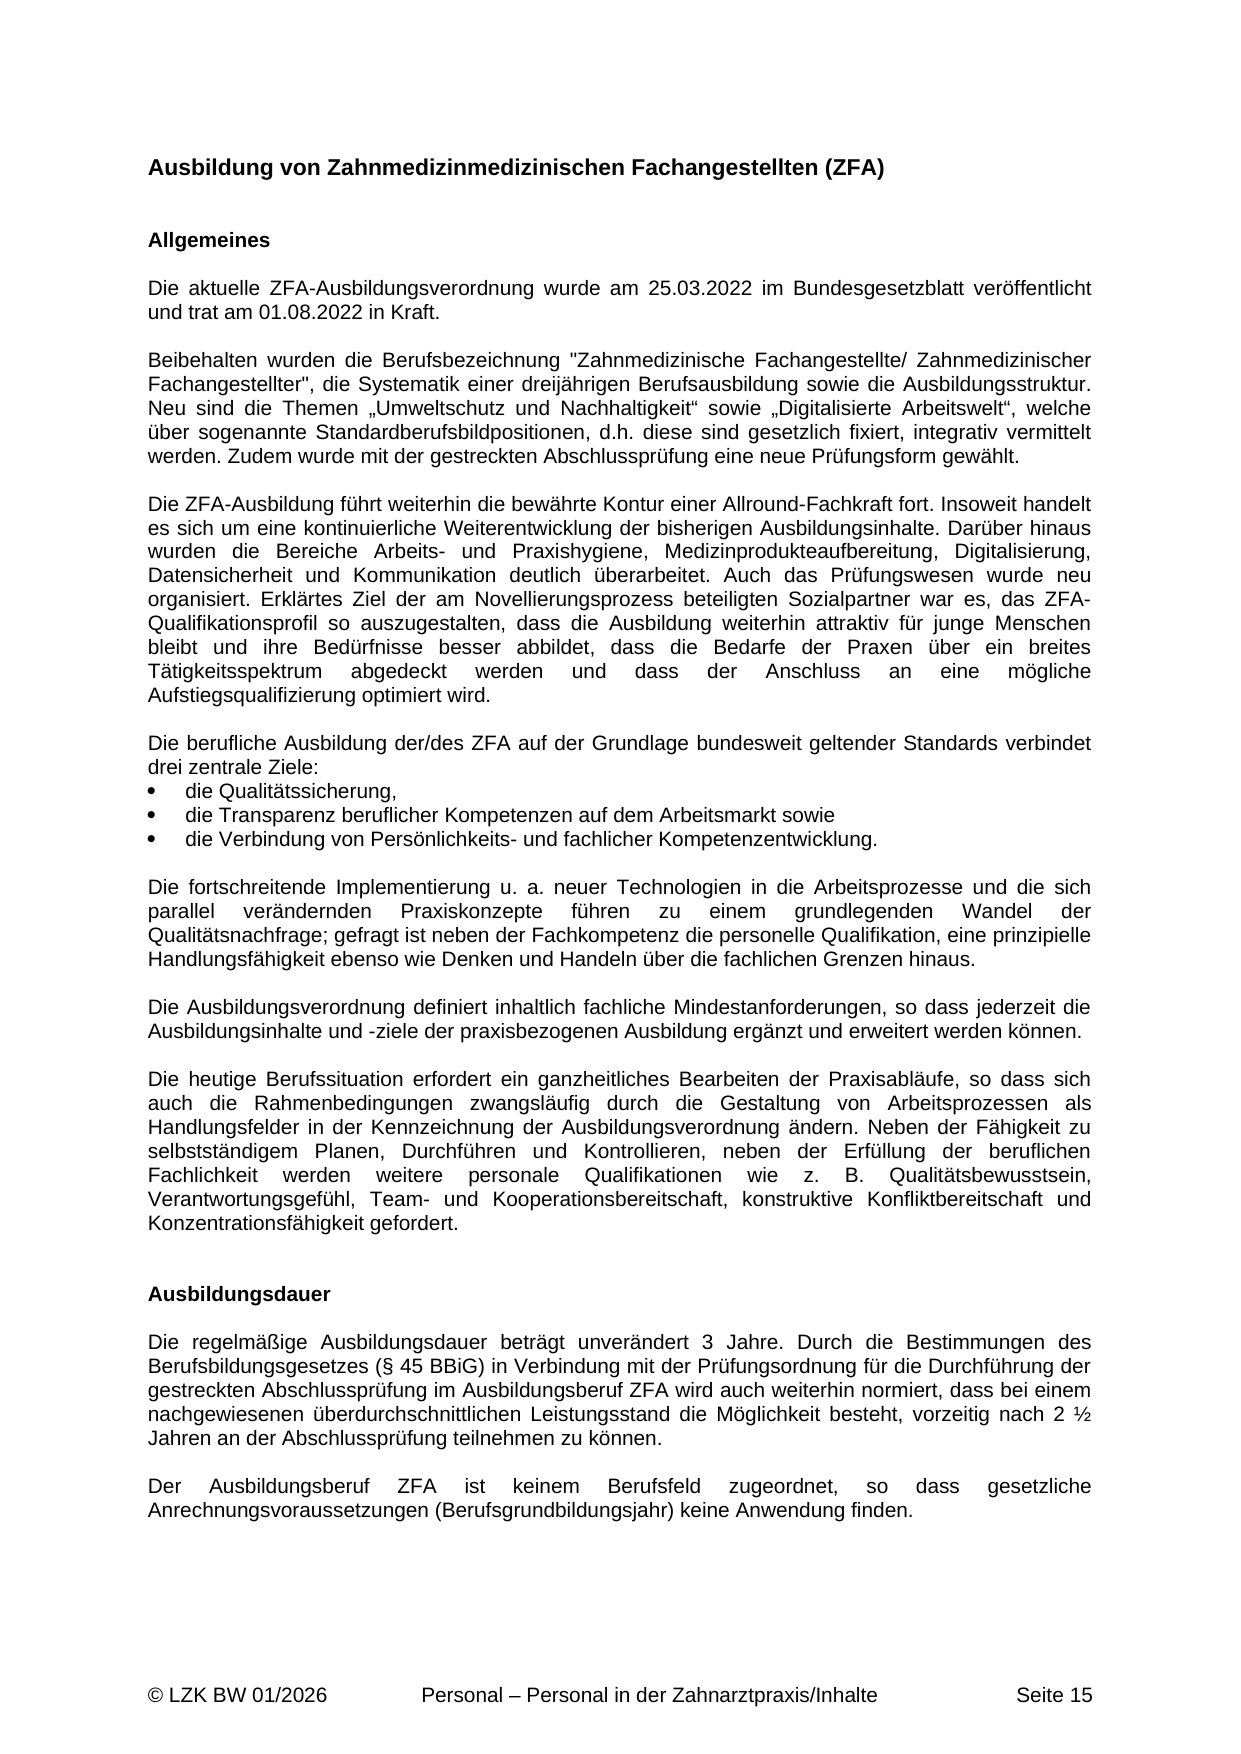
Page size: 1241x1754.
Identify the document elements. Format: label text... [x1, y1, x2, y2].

text Die aktuelle ZFA-Ausbildungsverordnung wurde am 25.03.2022 im Bundesgesetzblatt veröffentlicht und trat am 01.08.2022 in Kraft. [148, 276, 1092, 324]
text Die ZFA-Ausbildung führt weiterhin die bewährte Kontur einer Allround-Fachkraft fort. Insoweit handelt es sich um eine kontinuierliche Weiterentwicklung der bisherigen Ausbildungsinhalte. Darüber hinaus wurden die Bereiche Arbeits- und Praxishygiene, Medizinprodukteaufbereitung, Digitalisierung, Datensicherheit und Kommunikation deutlich überarbeitet. Auch das Prüfungswesen wurde neu organisiert. Erklärtes Ziel der am Novellierungsprozess beteiligten Sozialpartner war es, das ZFA-Qualifikationsprofil so auszugestalten, dass die Ausbildung weiterhin attraktiv für junge Menschen bleibt und ihre Bedürfnisse besser abbildet, dass die Bedarfe der Praxen über ein breites Tätigkeitsspektrum abgedeckt werden und dass der Anschluss an eine mögliche Aufstiegsqualifizierung optimiert wird. [148, 491, 1092, 707]
list die Transparenz beruflicher Kompetenzen auf dem Arbeitsmarkt sowie [148, 803, 1092, 827]
text Die heutige Berufssituation erfordert ein ganzheitliches Bearbeiten der Praxisabläufe, so dass sich auch die Rahmenbedingungen zwangsläufig durch die Gestaltung von Arbeitsprozessen als Handlungsfelder in der Kennzeichnung der Ausbildungsverordnung ändern. Neben der Fähigkeit zu selbstständigem Planen, Durchführen und Kontrollieren, neben der Erfüllung der beruflichen Fachlichkeit werden weitere personale Qualifikationen wie z. B. Qualitätsbewusstsein, Verantwortungsgefühl, Team- und Kooperationsbereitschaft, konstruktive Konfliktbereitschaft und Konzentrationsfähigkeit gefordert. [148, 1067, 1092, 1234]
text Die berufliche Ausbildung der/des ZFA auf der Grundlage bundesweit geltender Standards verbindet drei zentrale Ziele: [148, 731, 1092, 779]
text Die regelmäßige Ausbildungsdauer beträgt unverändert 3 Jahre. Durch die Bestimmungen des Berufsbildungsgesetzes (§ 45 BBiG) in Verbindung mit der Prüfungsordnung für die Durchführung der gestreckten Abschlussprüfung im Ausbildungsberuf ZFA wird auch weiterhin normiert, dass bei einem nachgewiesenen überdurchschnittlichen Leistungsstand die Möglichkeit besteht, vorzeitig nach 2 ½ Jahren an der Abschlussprüfung teilnehmen zu können. [148, 1330, 1092, 1450]
text Ausbildungsdauer [148, 1282, 1092, 1306]
list die Verbindung von Persönlichkeits- und fachlicher Kompetenzentwicklung. [148, 827, 1092, 851]
text Beibehalten wurden die Berufsbezeichnung "Zahnmedizinische Fachangestellte/ Zahnmedizinischer Fachangestellter", die Systematik einer dreijährigen Berufsausbildung sowie die Ausbildungsstruktur. Neu sind die Themen „Umweltschutz und Nachhaltigkeit“ sowie „Digitalisierte Arbeitswelt“, welche über sogenannte Standardberufsbildpositionen, d.h. diese sind gesetzlich fixiert, integrativ vermittelt werden. Zudem wurde mit der gestreckten Abschlussprüfung eine neue Prüfungsform gewählt. [148, 348, 1092, 467]
text Die Ausbildungsverordnung definiert inhaltlich fachliche Mindestanforderungen, so dass jederzeit die Ausbildungsinhalte und -ziele der praxisbezogenen Ausbildung ergänzt und erweitert werden können. [148, 995, 1092, 1043]
text Die fortschreitende Implementierung u. a. neuer Technologien in die Arbeitsprozesse und die sich parallel verändernden Praxiskonzepte führen zu einem grundlegenden Wandel der Qualitätsnachfrage; gefragt ist neben der Fachkompetenz die personelle Qualifikation, eine prinzipielle Handlungsfähigkeit ebenso wie Denken und Handeln über die fachlichen Grenzen hinaus. [148, 875, 1092, 971]
text Ausbildung von Zahnmedizinmedizinischen Fachangestellten (ZFA) [148, 153, 1092, 180]
text Der Ausbildungsberuf ZFA ist keinem Berufsfeld zugeordnet, so dass gesetzliche Anrechnungsvoraussetzungen (Berufsgrundbildungsjahr) keine Anwendung finden. [148, 1474, 1092, 1522]
text Allgemeines [148, 228, 1092, 252]
list die Qualitätssicherung, [148, 779, 1092, 803]
